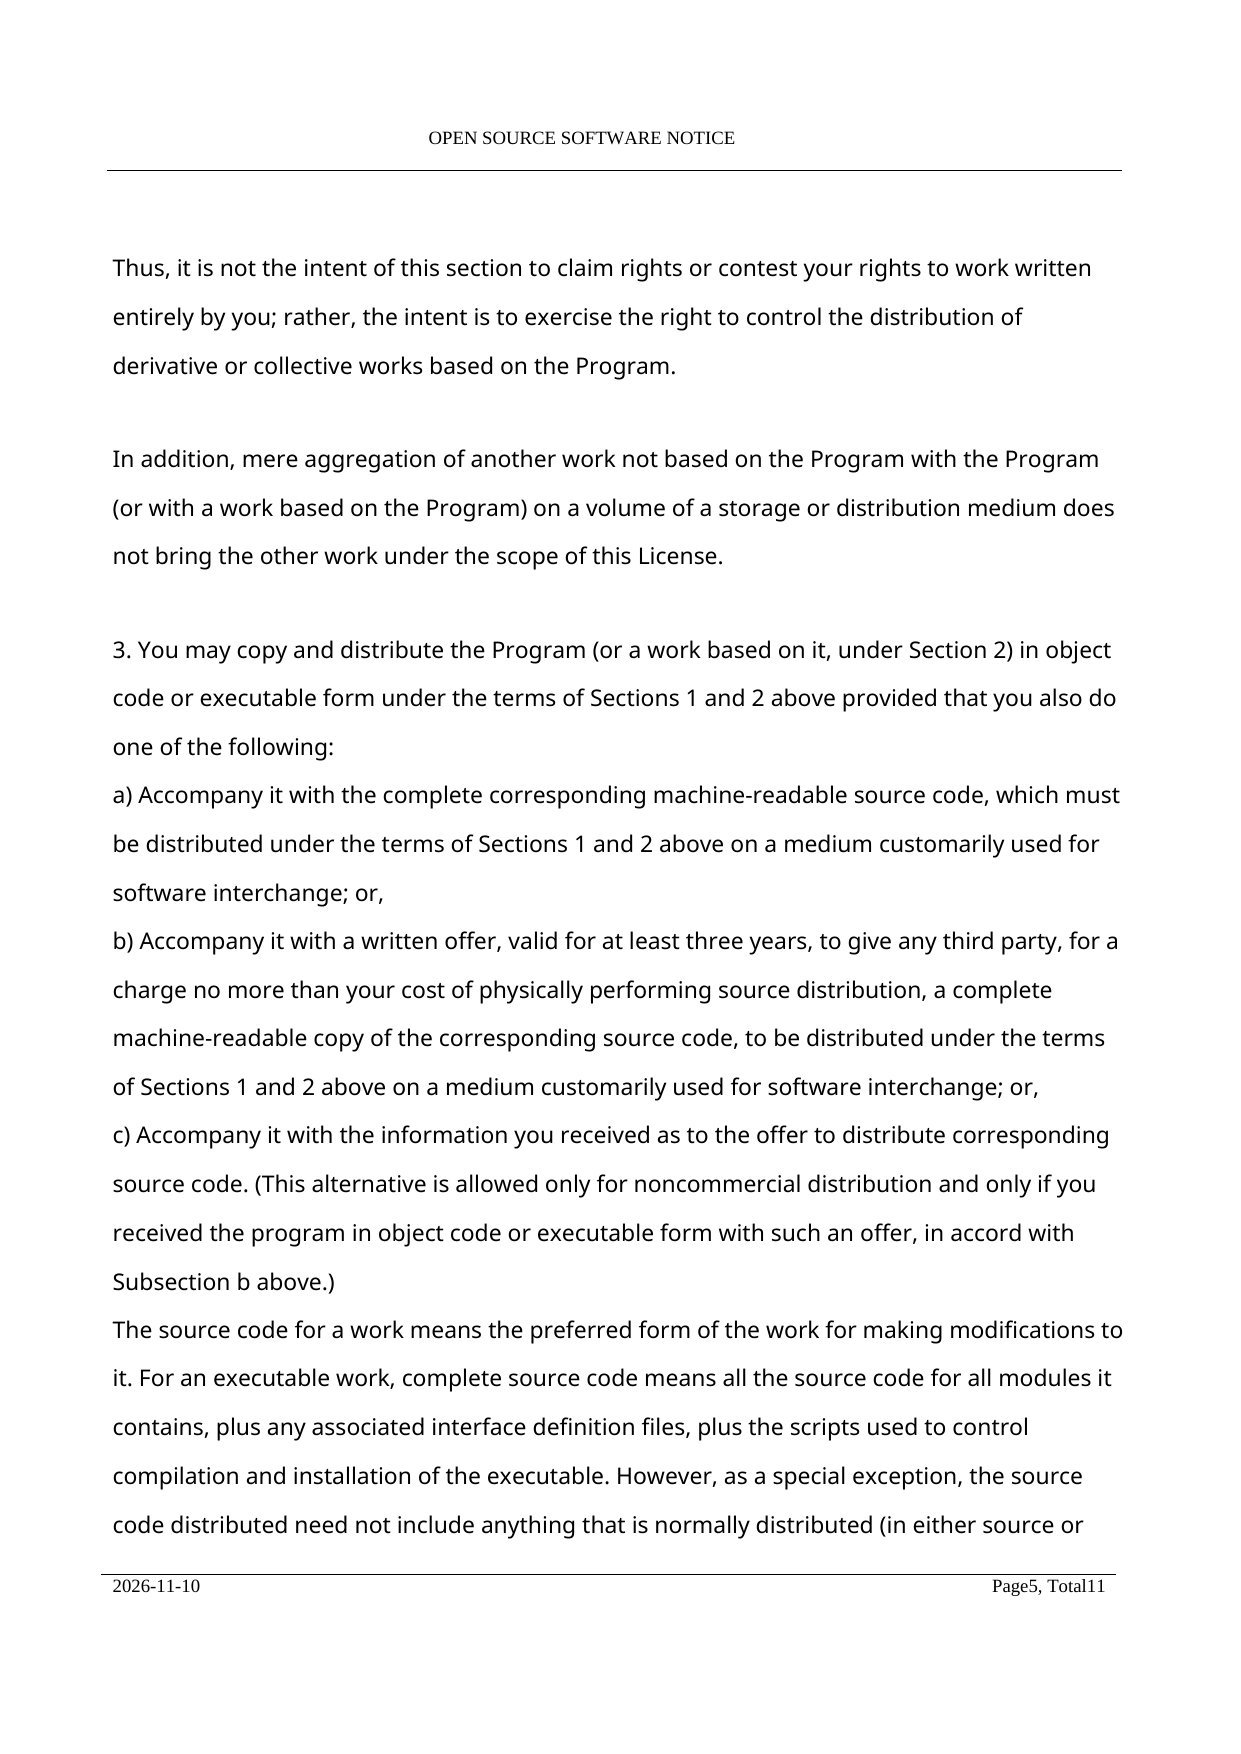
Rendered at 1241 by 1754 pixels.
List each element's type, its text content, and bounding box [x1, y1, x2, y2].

text In addition, mere aggregation of another work not based on the Program with the Program (or with a work based on the Program) on a volume of a storage or distribution medium does not bring the other work under the scope of this License. [112, 442, 1128, 572]
text 3. You may copy and distribute the Program (or a work based on it, under Section 2) in object code or executable form under the terms of Sections 1 and 2 above provided that you also do one of the following: [112, 633, 1128, 763]
text Thus, it is not the intent of this section to claim rights or contest your rights to work written entirely by you; rather, the intent is to exercise the right to control the distribution of derivative or collective works based on the Program. [112, 251, 1128, 381]
text a) Accompany it with the complete corresponding machine-readable source code, which must be distributed under the terms of Sections 1 and 2 above on a medium customarily used for software interchange; or, [112, 778, 1128, 908]
text c) Accompany it with the information you received as to the offer to distribute corresponding source code. (This alternative is allowed only for noncommercial distribution and only if you received the program in object code or executable form with such an offer, in accord with Subsection b above.) [112, 1118, 1128, 1297]
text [112, 1313, 1128, 1540]
text b) Accompany it with a written offer, valid for at least three years, to give any third party, for a charge no more than your cost of physically performing source distribution, a complete machine-readable copy of the corresponding source code, to be distributed under the terms of Sections 1 and 2 above on a medium customarily used for software interchange; or, [112, 924, 1128, 1103]
